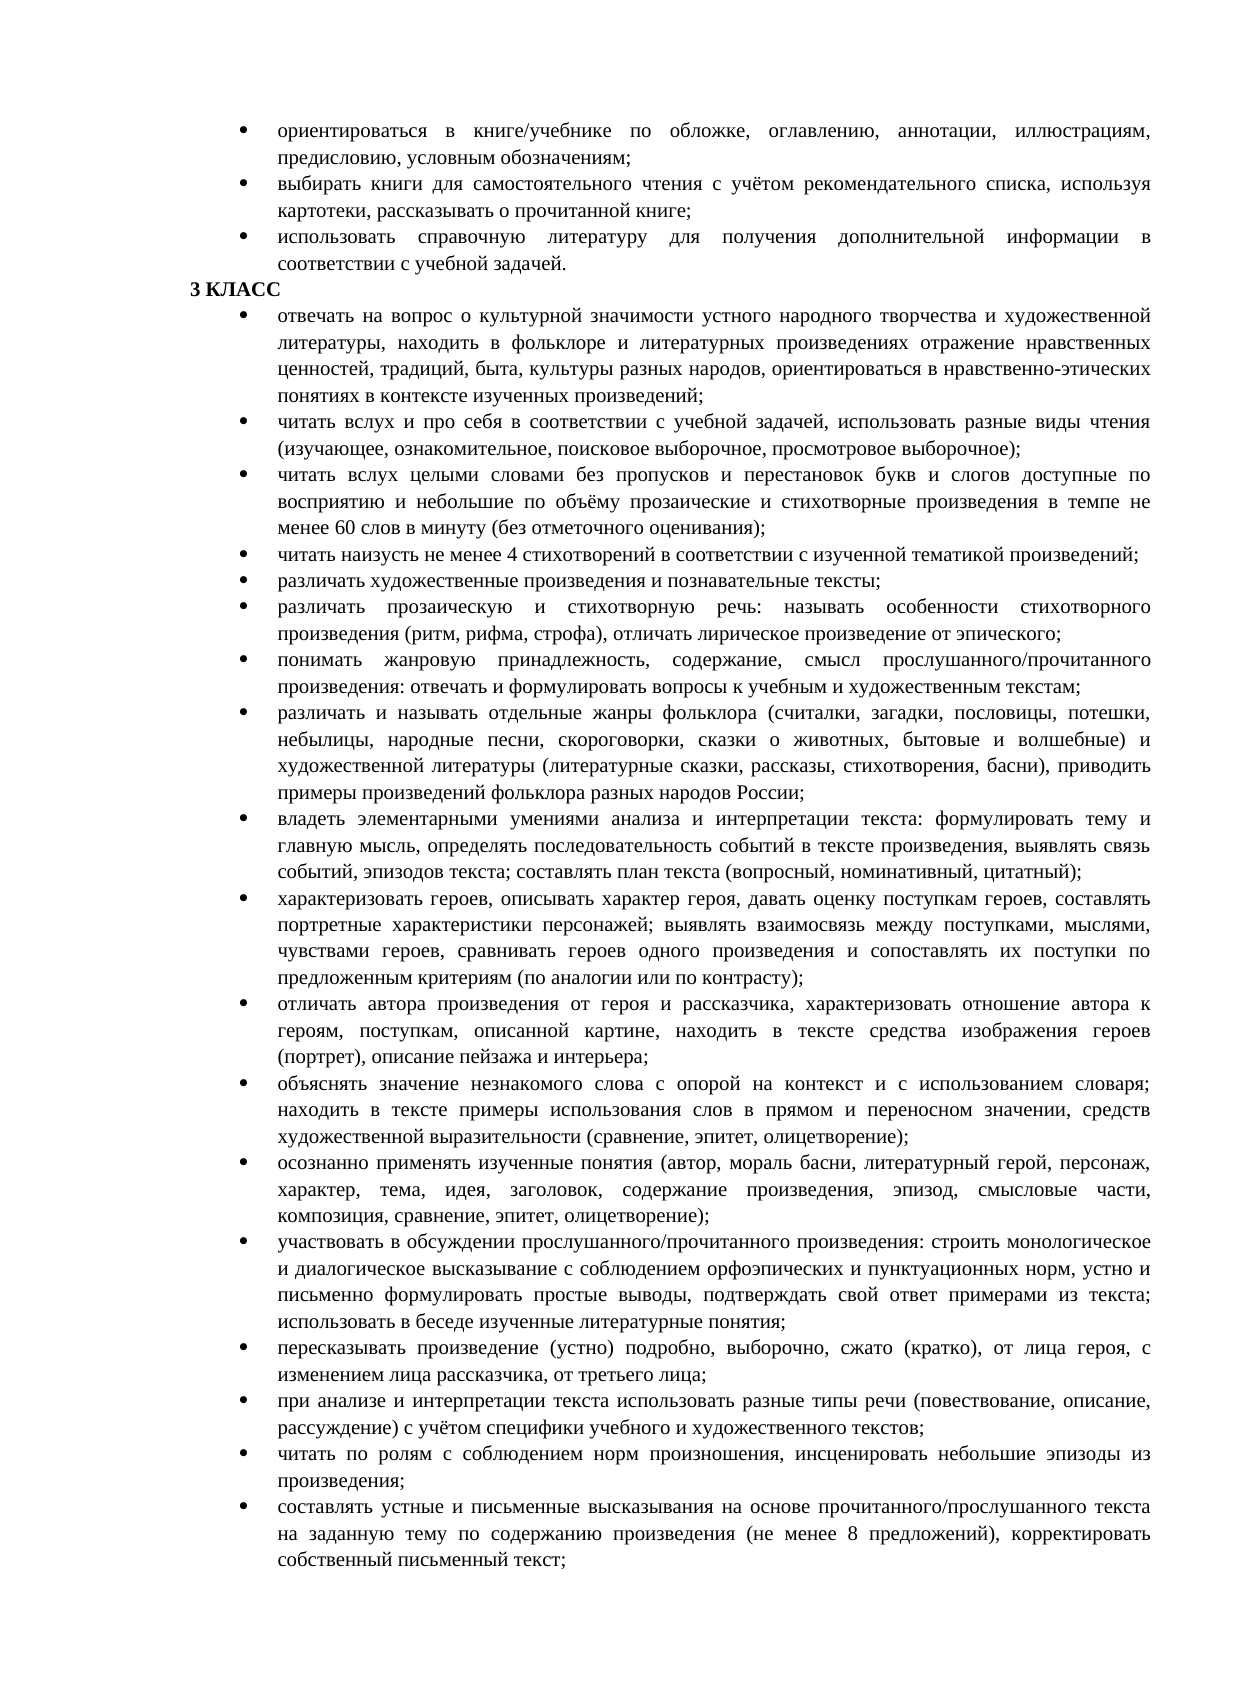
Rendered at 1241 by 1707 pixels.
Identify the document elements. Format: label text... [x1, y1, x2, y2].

list объяснять значение незнакомого слова с опорой на контекст и с использованием словаря; находить в тексте примеры использования слов в прямом и переносном значении, средств художественной выразительности (сравнение, эпитет, олицетворение); [240, 1071, 1152, 1148]
text 3 КЛАСС [190, 277, 1152, 301]
list отвечать на вопрос о культурной значимости устного народного творчества и художественной литературы, находить в фольклоре и литературных произведениях отражение нравственных ценностей, традиций, быта, культуры разных народов, ориентироваться в нравственно-этических понятиях в контексте изученных произведений; [240, 303, 1152, 407]
list составлять устные и письменные высказывания на основе прочитанного/прослушанного текста на заданную тему по содержанию произведения (не менее 8 предложений), корректировать собственный письменный текст; [240, 1494, 1152, 1571]
list читать наизусть не менее 4 стихотворений в соответствии с изученной тематикой произведений; [240, 541, 1152, 566]
list характеризовать героев, описывать характер героя, давать оценку поступкам героев, составлять портретные характеристики персонажей; выявлять взаимосвязь между поступками, мыслями, чувствами героев, сравнивать героев одного произведения и сопоставлять их поступки по предложенным критериям (по аналогии или по контрасту); [240, 885, 1152, 989]
list понимать жанровую принадлежность, содержание, смысл прослушанного/прочитанного произведения: отвечать и формулировать вопросы к учебным и художественным текстам; [240, 647, 1152, 698]
list при анализе и интерпретации текста использовать разные типы речи (повествование, описание, рассуждение) с учётом специфики учебного и художественного текстов; [240, 1388, 1152, 1439]
list выбирать книги для самостоятельного чтения с учётом рекомендательного списка, используя картотеки, рассказывать о прочитанной книге; [240, 171, 1152, 222]
list различать прозаическую и стихотворную речь: называть особенности стихотворного произведения (ритм, рифма, строфа), отличать лирическое произведение от эпического; [240, 594, 1152, 645]
list различать художественные произведения и познавательные тексты; [240, 568, 1152, 592]
list использовать справочную литературу для получения дополнительной информации в соответствии с учебной задачей. [240, 224, 1152, 274]
list осознанно применять изученные понятия (автор, мораль басни, литературный герой, персонаж, характер, тема, идея, заголовок, содержание произведения, эпизод, смысловые части, композиция, сравнение, эпитет, олицетворение); [240, 1150, 1152, 1227]
list ориентироваться в книге/учебнике по обложке, оглавлению, аннотации, иллюстрациям, предисловию, условным обозначениям; [240, 118, 1152, 169]
list читать по ролям с соблюдением норм произношения, инсценировать небольшие эпизоды из произведения; [240, 1441, 1152, 1492]
list участвовать в обсуждении прослушанного/прочитанного произведения: строить монологическое и диалогическое высказывание с соблюдением орфоэпических и пунктуационных норм, устно и письменно формулировать простые выводы, подтверждать свой ответ примерами из текста; использовать в беседе изученные литературные понятия; [240, 1229, 1152, 1333]
list владеть элементарными умениями анализа и интерпретации текста: формулировать тему и главную мысль, определять последовательность событий в тексте произведения, выявлять связь событий, эпизодов текста; составлять план текста (вопросный, номинативный, цитатный); [240, 806, 1152, 883]
list читать вслух и про себя в соответствии с учебной задачей, использовать разные виды чтения (изучающее, ознакомительное, поисковое выборочное, просмотровое выборочное); [240, 409, 1152, 460]
list отличать автора произведения от героя и рассказчика, характеризовать отношение автора к героям, поступкам, описанной картине, находить в тексте средства изображения героев (портрет), описание пейзажа и интерьера; [240, 991, 1152, 1068]
list различать и называть отдельные жанры фольклора (считалки, загадки, пословицы, потешки, небылицы, народные песни, скороговорки, сказки о животных, бытовые и волшебные) и художественной литературы (литературные сказки, рассказы, стихотворения, басни), приводить примеры произведений фольклора разных народов России; [240, 700, 1152, 804]
list пересказывать произведение (устно) подробно, выборочно, сжато (кратко), от лица героя, с изменением лица рассказчика, от третьего лица; [240, 1335, 1152, 1386]
list читать вслух целыми словами без пропусков и перестановок букв и слогов доступные по восприятию и небольшие по объёму прозаические и стихотворные произведения в темпе не менее 60 слов в минуту (без отметочного оценивания); [240, 462, 1152, 539]
